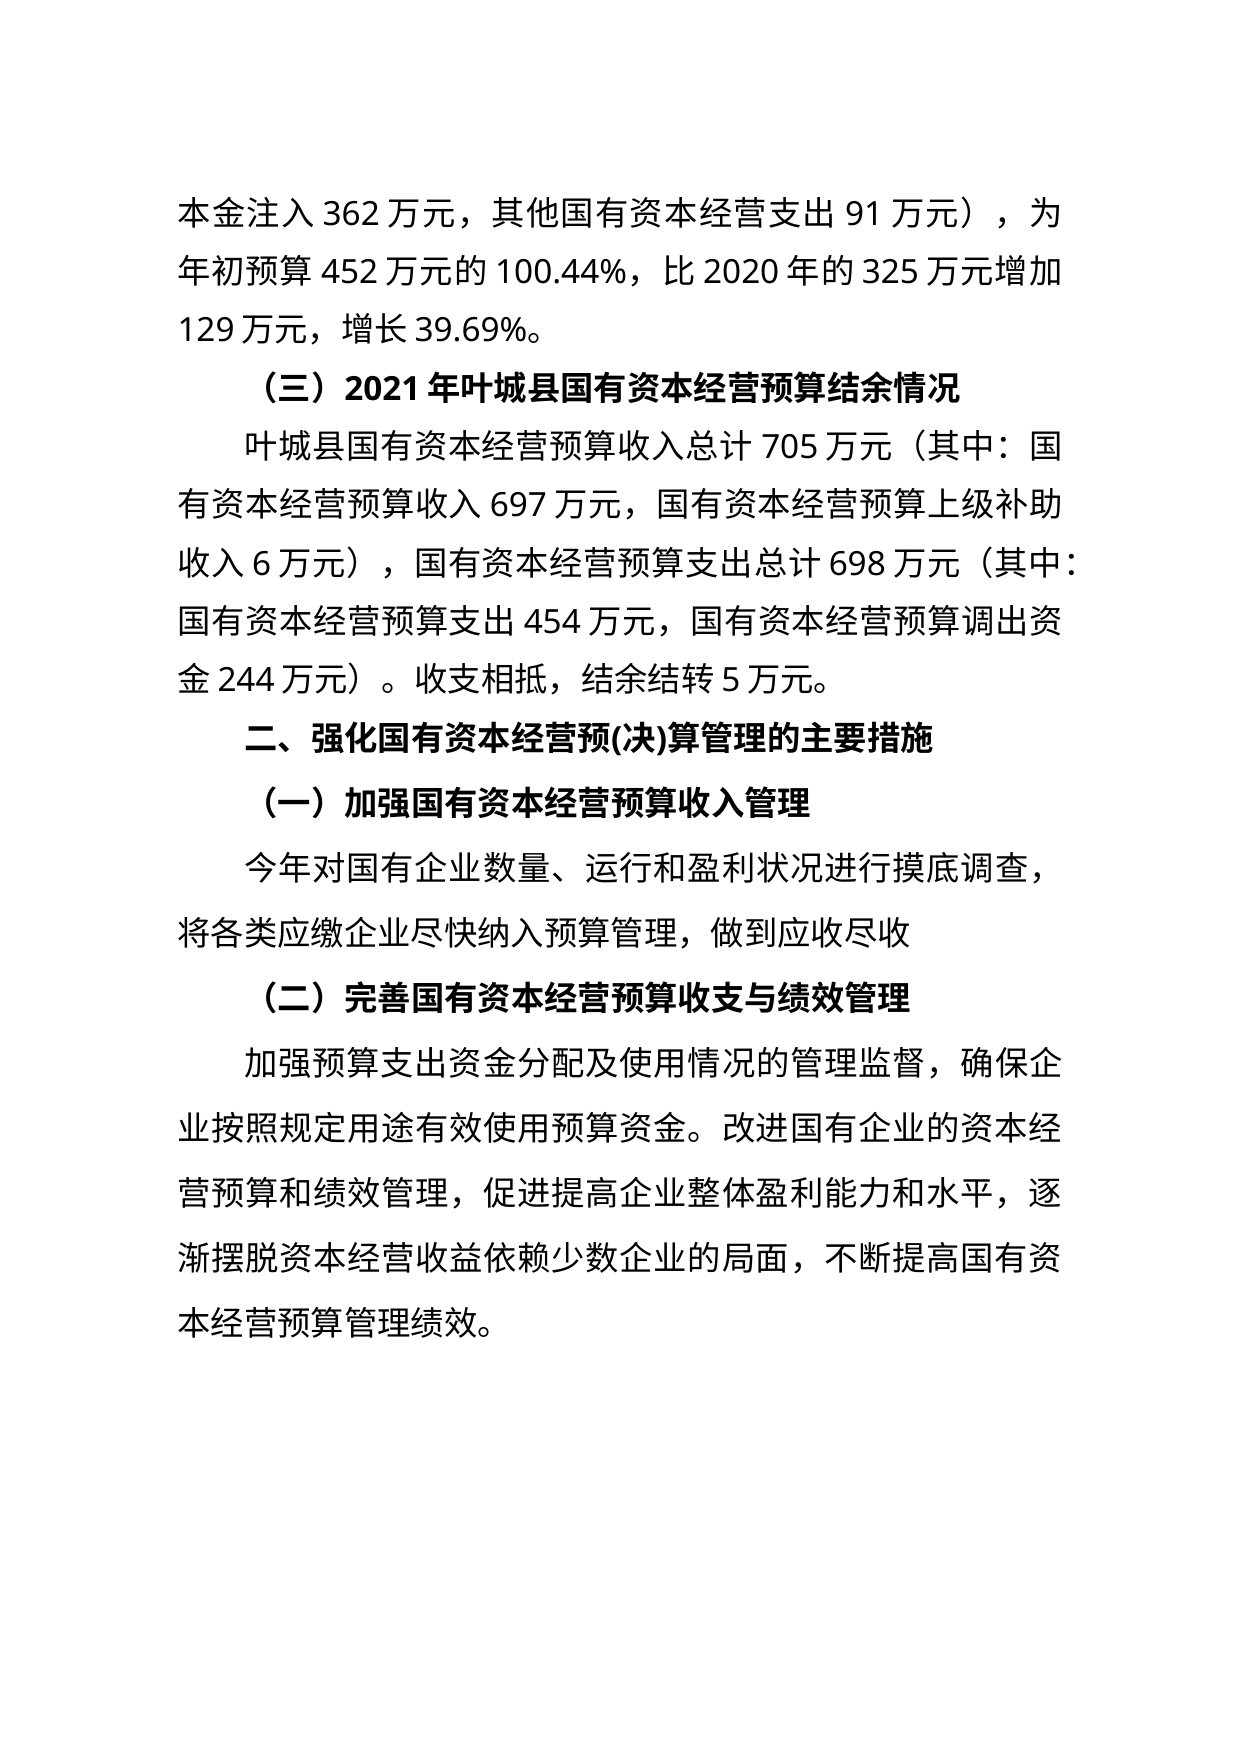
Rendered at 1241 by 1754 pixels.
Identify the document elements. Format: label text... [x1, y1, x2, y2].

text （二）完善国有资本经营预算收支与绩效管理 [177, 963, 1063, 1028]
text 加强预算支出资金分配及使用情况的管理监督，确保企业按照规定用途有效使用预算资金。改进国有企业的资本经营预算和绩效管理，促进提高企业整体盈利能力和水平，逐渐摆脱资本经营收益依赖少数企业的局面，不断提高国有资本经营预算管理绩效。 [177, 1028, 1063, 1353]
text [177, 178, 1063, 353]
text （三）2021年叶城县国有资本经营预算结余情况 [177, 353, 1063, 412]
text 今年对国有企业数量、运行和盈利状况进行摸底调查，将各类应缴企业尽快纳入预算管理，做到应收尽收 [177, 833, 1063, 963]
text 二、强化国有资本经营预(决)算管理的主要措施 [177, 703, 1063, 768]
text 叶城县国有资本经营预算收入总计705万元（其中：国有资本经营预算收入697万元，国有资本经营预算上级补助收入6万元），国有资本经营预算支出总计698万元（其中：国有资本经营预算支出454万元，国有资本经营预算调出资金244万元）。收支相抵，结余结转5万元。 [177, 412, 1063, 703]
text （一）加强国有资本经营预算收入管理 [177, 768, 1063, 833]
